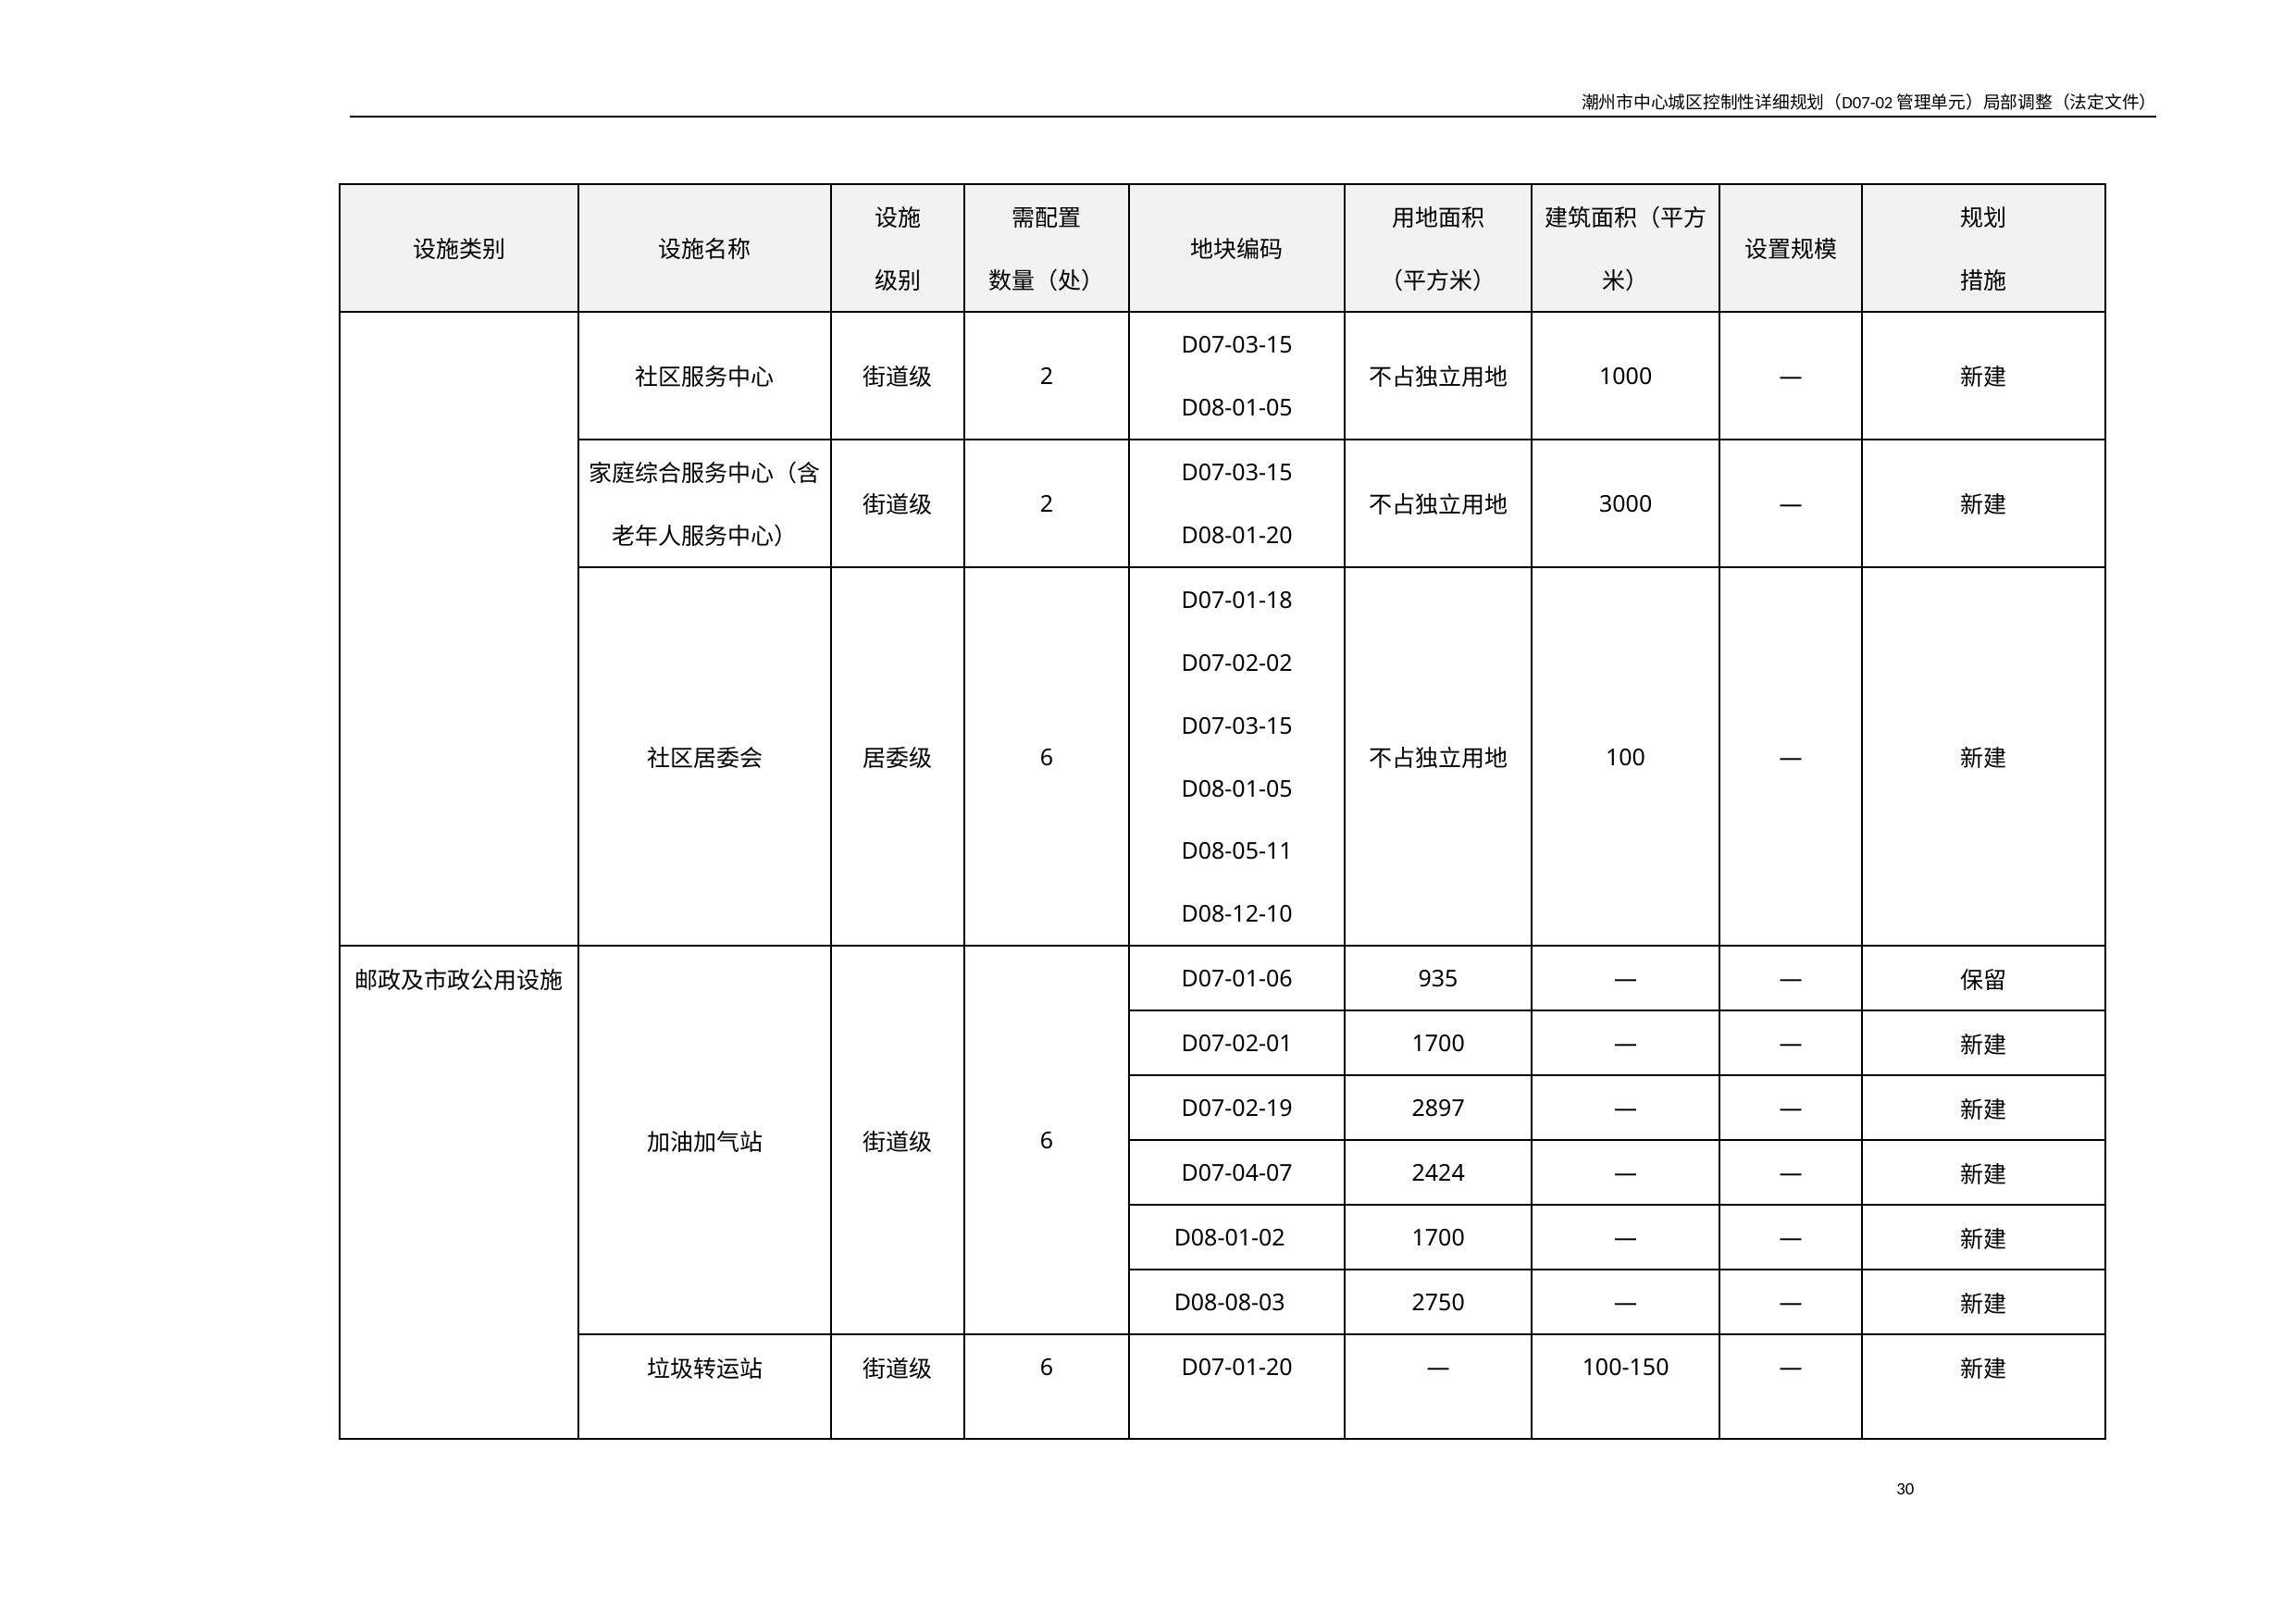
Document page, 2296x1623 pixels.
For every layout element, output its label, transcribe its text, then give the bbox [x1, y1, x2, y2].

table_cell 新建 [1863, 313, 2104, 439]
table_cell 邮政及市政公用设施 [341, 947, 577, 1438]
table_cell 不占独立用地 [1346, 440, 1531, 566]
table_cell — [1720, 1076, 1861, 1139]
table_cell 新建 [1863, 1076, 2104, 1139]
table_cell 935 [1346, 947, 1531, 1010]
table_cell 3000 [1533, 440, 1719, 566]
table_cell — [1720, 947, 1861, 1010]
table_cell — [1533, 947, 1719, 1010]
table_cell 新建 [1863, 1206, 2104, 1269]
table_cell 垃圾转运站 [579, 1335, 830, 1438]
table_cell 不占独立用地 [1346, 568, 1531, 945]
table_cell 2424 [1346, 1141, 1531, 1204]
table_cell 社区居委会 [579, 568, 830, 945]
table_cell — [1720, 440, 1861, 566]
table_header 需配置 数量（处） [965, 185, 1128, 311]
table_cell 新建 [1863, 440, 2104, 566]
table_cell — [1720, 1270, 1861, 1333]
table_cell 新建 [1863, 1270, 2104, 1333]
table_cell D07-04-07 [1130, 1141, 1344, 1204]
table_cell — [1720, 1011, 1861, 1074]
table_cell D07-03-15 D08-01-05 [1130, 313, 1344, 439]
table_cell — [1720, 1206, 1861, 1269]
table_cell 2750 [1346, 1270, 1531, 1333]
table_header 地块编码 [1130, 185, 1344, 311]
table_cell D08-08-03 [1130, 1270, 1344, 1333]
table_cell 加油加气站 [579, 947, 830, 1333]
table_header 设施类别 [341, 185, 577, 311]
table_cell 居委级 [832, 568, 963, 945]
table_cell D07-03-15 D08-01-20 [1130, 440, 1344, 566]
table_cell 2 [965, 440, 1128, 566]
table_cell 1700 [1346, 1206, 1531, 1269]
table_cell 6 [965, 568, 1128, 945]
table_header 设施 级别 [832, 185, 963, 311]
table_header 设置规模 [1720, 185, 1861, 311]
table_cell — [1533, 1206, 1719, 1269]
table_cell 新建 [1863, 1335, 2104, 1438]
table_cell — [1720, 313, 1861, 439]
table_cell 新建 [1863, 1141, 2104, 1204]
table_cell — [1720, 568, 1861, 945]
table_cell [1130, 1335, 1344, 1438]
table_cell — [1533, 1076, 1719, 1139]
table_cell 街道级 [832, 440, 963, 566]
table_cell 街道级 [832, 947, 963, 1333]
table_cell 街道级 [832, 1335, 963, 1438]
table_cell 6 [965, 947, 1128, 1333]
table_cell 100-150 [1533, 1335, 1719, 1438]
table_cell — [1346, 1335, 1531, 1438]
table_cell 街道级 [832, 313, 963, 439]
table_cell 1700 [1346, 1011, 1531, 1074]
table_cell — [1720, 1141, 1861, 1204]
table_header 规划 措施 [1863, 185, 2104, 311]
table_cell — [1533, 1270, 1719, 1333]
table_cell 100 [1533, 568, 1719, 945]
table_cell 2897 [1346, 1076, 1531, 1139]
table_cell 保留 [1863, 947, 2104, 1010]
table_cell — [1720, 1335, 1861, 1438]
table_header 设施名称 [579, 185, 830, 311]
table_cell 新建 [1863, 568, 2104, 945]
table_cell D07-02-01 [1130, 1011, 1344, 1074]
table_cell D07-01-06 [1130, 947, 1344, 1010]
table_cell — [1533, 1011, 1719, 1074]
table_cell 新建 [1863, 1011, 2104, 1074]
table_cell D07-02-19 [1130, 1076, 1344, 1139]
table_cell 6 [965, 1335, 1128, 1438]
table_header 用地面积 （平方米） [1346, 185, 1531, 311]
table_cell D08-01-02 [1130, 1206, 1344, 1269]
table_cell D07-01-18 D07-02-02 D07-03-15 D08-01-05 D08-05-11 D08-12-10 [1130, 568, 1344, 945]
table_cell 1000 [1533, 313, 1719, 439]
table_cell 家庭综合服务中心（含老年人服务中心） [579, 440, 830, 566]
table_header 建筑面积（平方米） [1533, 185, 1719, 311]
table_cell — [1533, 1141, 1719, 1204]
table_cell 社区服务中心 [579, 313, 830, 439]
table_cell 不占独立用地 [1346, 313, 1531, 439]
table_cell 2 [965, 313, 1128, 439]
